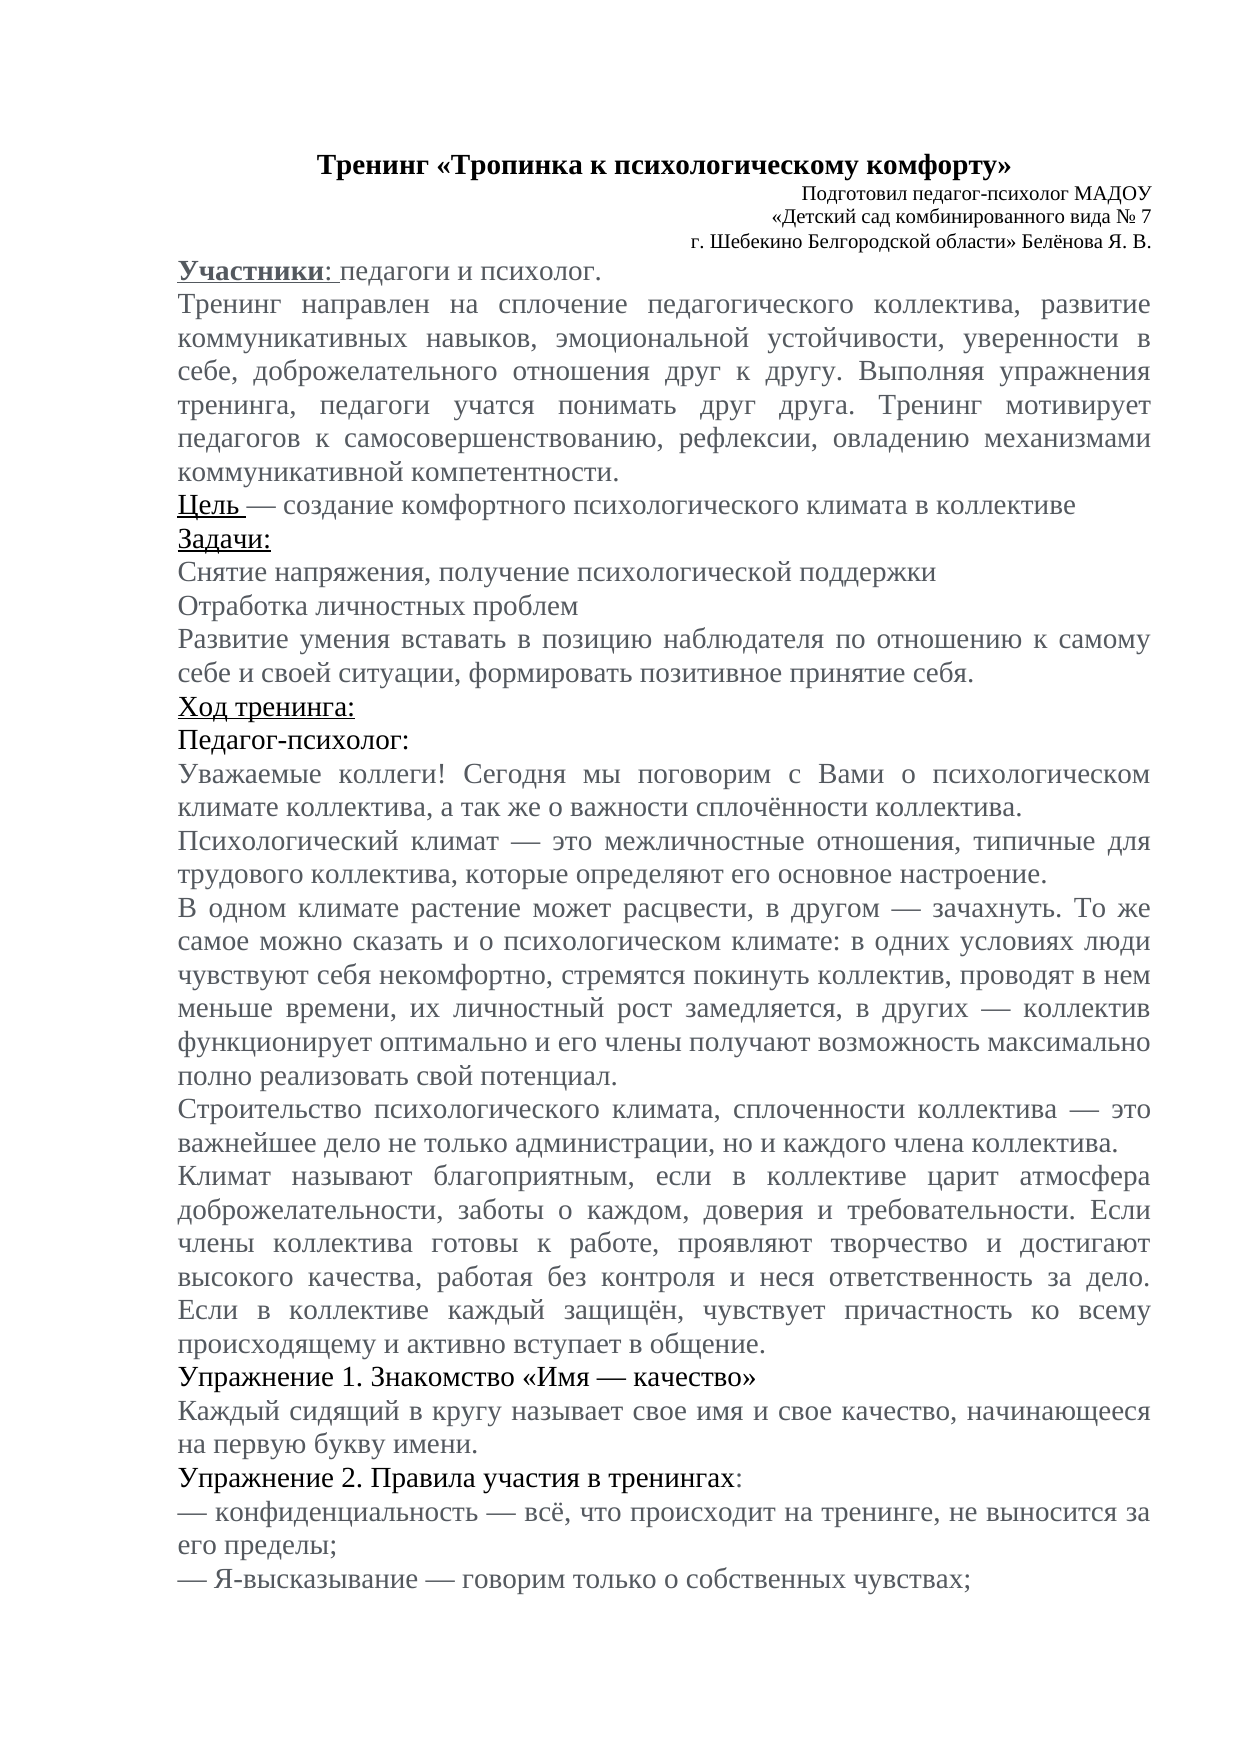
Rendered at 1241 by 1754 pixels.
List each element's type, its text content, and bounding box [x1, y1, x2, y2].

text г. Шебекино Белгородской области» Белёнова Я. В. [177, 228, 1152, 253]
text Строительство психологического климата, сплоченности коллектива — это важнейшее дело не только администрации, но и каждого члена коллектива. [177, 1091, 1152, 1158]
text Каждый сидящий в кругу называет свое имя и свое качество, начинающееся на первую букву имени. [177, 1393, 1152, 1460]
text Участники: педагоги и психолог. [177, 253, 1152, 286]
text В одном климате растение может расцвести, в другом — зачахнуть. То же самое можно сказать и о психологическом климате: в одних условиях люди чувствуют себя некомфортно, стремятся покинуть коллектив, проводят в нем меньше времени, их личностный рост замедляется, в других — коллектив функционирует оптимально и его члены получают возможность максимально полно реализовать свой потенциал. [177, 890, 1152, 1091]
text Психологический климат — это межличностные отношения, типичные для трудового коллектива, которые определяют его основное настроение. [177, 823, 1152, 890]
text — Я-высказывание — говорим только о собственных чувствах; [177, 1561, 1152, 1594]
text Отработка личностных проблем [177, 588, 1152, 622]
text Упражнение 2. Правила участия в тренингах: [177, 1460, 1152, 1494]
text Уважаемые коллеги! Сегодня мы поговорим с Вами о психологическом климате коллектива, а так же о важности сплочённости коллектива. [177, 756, 1152, 823]
text Ход тренинга: [177, 689, 1152, 722]
text Подготовил педагог-психолог МАДОУ [177, 180, 1152, 204]
text Климат называют благоприятным, если в коллективе царит атмосфера доброжелательности, заботы о каждом, доверия и требовательности. Если члены коллектива готовы к работе, проявляют творчество и достигают высокого качества, работая без контроля и неся ответственность за дело. Если в коллективе каждый защищён, чувствует причастность ко всему происходящему и активно вступает в общение. [177, 1158, 1152, 1359]
text Развитие умения вставать в позицию наблюдателя по отношению к самому себе и своей ситуации, формировать позитивное принятие себя. [177, 622, 1152, 689]
text «Детский сад комбинированного вида № 7 [177, 204, 1152, 228]
text — конфиденциальность — всё, что происходит на тренинге, не выносится за его пределы; [177, 1494, 1152, 1561]
text Цель — создание комфортного психологического климата в коллективе [177, 487, 1152, 521]
text Упражнение 1. Знакомство «Имя — качество» [177, 1359, 1152, 1393]
text Задачи: [177, 521, 1152, 554]
text Снятие напряжения, получение психологической поддержки [177, 554, 1152, 588]
text Педагог-психолог: [177, 722, 1152, 756]
text Тренинг направлен на сплочение педагогического коллектива, развитие коммуникативных навыков, эмоциональной устойчивости, уверенности в себе, доброжелательного отношения друг к другу. Выполняя упражнения тренинга, педагоги учатся понимать друг друга. Тренинг мотивирует педагогов к самосовершенствованию, рефлексии, овладению механизмами коммуникативной компетентности. [177, 286, 1152, 487]
text Тренинг «Тропинка к психологическому комфорту» [177, 118, 1152, 180]
